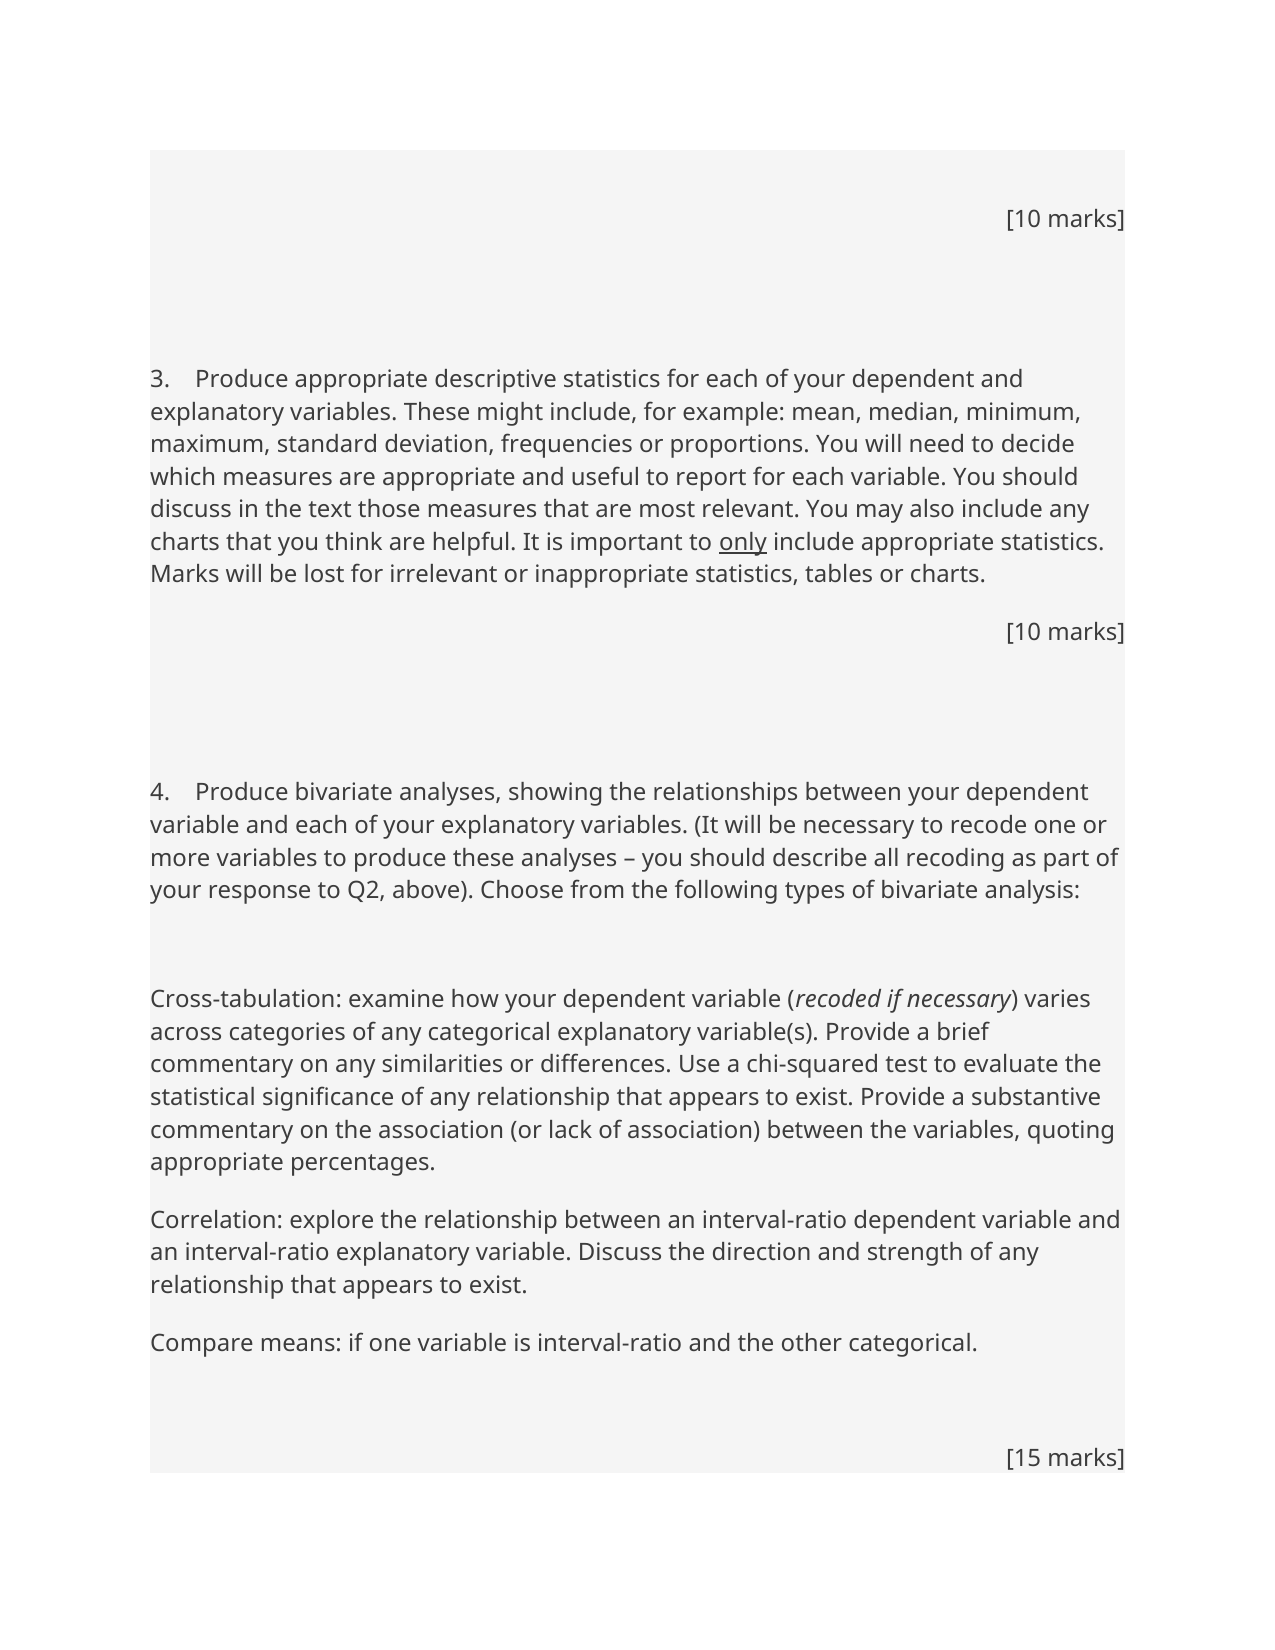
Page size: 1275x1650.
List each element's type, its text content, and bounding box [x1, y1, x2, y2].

text 4. Produce bivariate analyses, showing the relationships between your dependent variable and each of your explanatory variables. (It will be necessary to recode one or more variables to produce these analyses – you should describe all recoding as part of your response to Q2, above). Choose from the following types of bivariate analysis: [150, 775, 1125, 906]
text Cross-tabulation: examine how your dependent variable (recoded if necessary) varies across categories of any categorical explanatory variable(s). Provide a brief commentary on any similarities or differences. Use a chi-squared test to evaluate the statistical significance of any relationship that appears to exist. Provide a substantive commentary on the association (or lack of association) between the variables, quoting appropriate percentages. [150, 982, 1125, 1178]
text 3. Produce appropriate descriptive statistics for each of your dependent and explanatory variables. These might include, for example: mean, median, minimum, maximum, standard deviation, frequencies or proportions. You will need to decide which measures are appropriate and useful to report for each variable. You should discuss in the text those measures that are most relevant. You may also include any charts that you think are helpful. It is important to only include appropriate statistics. Marks will be lost for irrelevant or inappropriate statistics, tables or charts. [150, 362, 1125, 590]
text [10 marks] [150, 201, 1125, 234]
text [15 marks] [150, 1441, 1125, 1473]
text Compare means: if one variable is interval-ratio and the other categorical. [150, 1325, 1125, 1358]
text Correlation: explore the relationship between an interval-ratio dependent variable and an interval-ratio explanatory variable. Discuss the direction and strength of any relationship that appears to exist. [150, 1203, 1125, 1300]
text [10 marks] [150, 615, 1125, 647]
